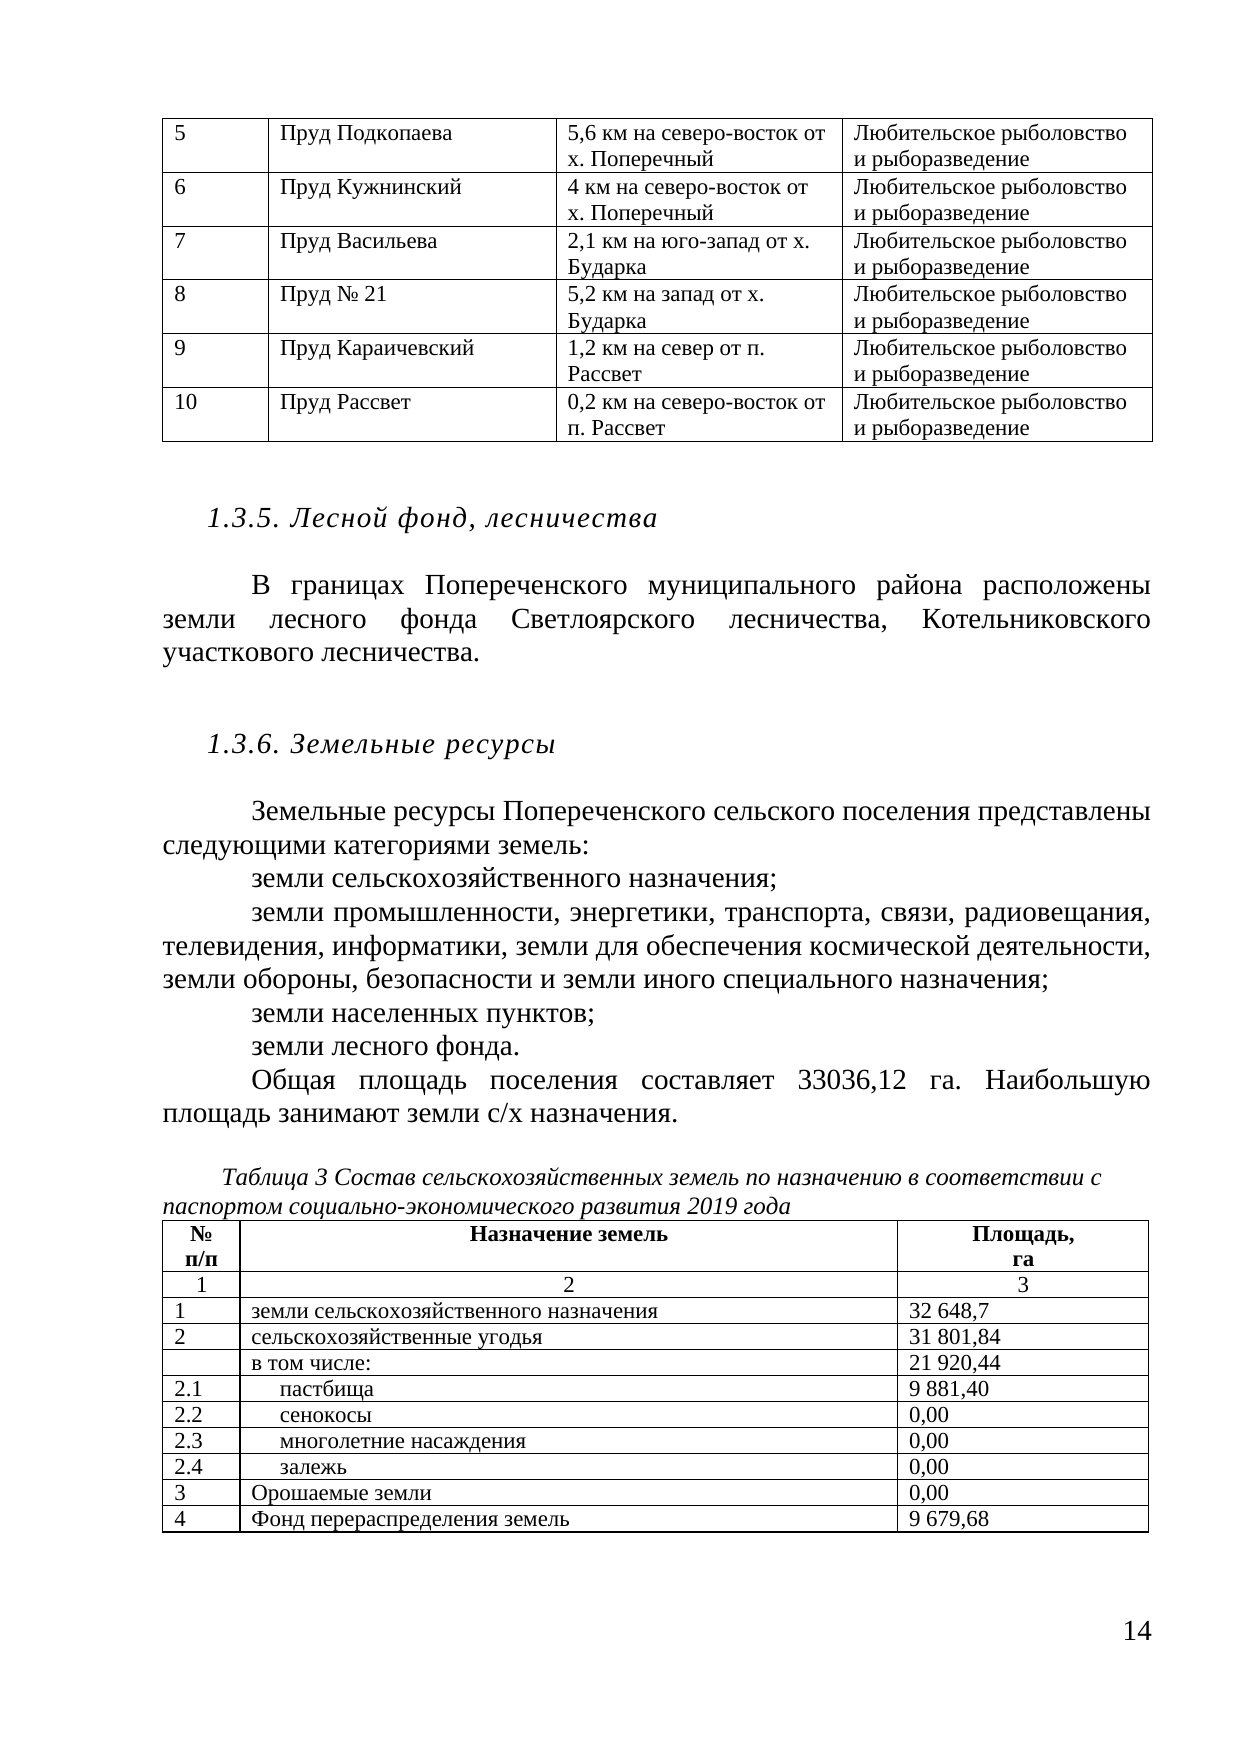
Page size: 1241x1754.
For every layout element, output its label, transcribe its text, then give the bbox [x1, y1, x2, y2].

table_cell 4 [163, 1506, 239, 1531]
table_cell 31 801,84 [898, 1324, 1148, 1349]
table_cell Пруд Рассвет [269, 388, 556, 441]
table_cell 2.4 [163, 1454, 239, 1479]
table_cell 3 [163, 1480, 239, 1505]
table_cell 0,00 [898, 1428, 1148, 1453]
table_cell Любительское рыболовство и рыборазведение [843, 227, 1152, 279]
table_cell 3 [898, 1272, 1148, 1297]
table_cell 1 [163, 1298, 239, 1323]
table_cell [163, 1350, 239, 1375]
table_cell 4 км на северо-восток от х. Поперечный [557, 173, 842, 226]
table_cell 2.1 [163, 1376, 239, 1401]
table_cell сельскохозяйственные угодья [241, 1324, 897, 1349]
table_header Площадь, га [898, 1221, 1148, 1271]
table_cell 8 [163, 280, 268, 333]
table_cell многолетние насаждения [241, 1428, 897, 1453]
text В границах Попереченского муниципального района расположены земли лесного фонда Светлоярского лесничества, Котельниковского участкового лесничества. [162, 567, 1152, 668]
table_cell 2 [163, 1324, 239, 1349]
table_cell 2,1 км на юго-запад от х. Бударка [557, 227, 842, 279]
table_cell сенокосы [241, 1402, 897, 1427]
table_cell Пруд Васильева [269, 227, 556, 279]
table_cell Любительское рыболовство и рыборазведение [843, 388, 1152, 441]
table_cell 21 920,44 [898, 1350, 1148, 1375]
table_cell Орошаемые земли [241, 1480, 897, 1505]
table_cell 0,2 км на северо-восток от п. Рассвет [557, 388, 842, 441]
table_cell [843, 119, 1152, 172]
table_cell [843, 173, 1152, 226]
table_cell залежь [241, 1454, 897, 1479]
table_header № п/п [163, 1221, 239, 1271]
table_cell 1,2 км на север от п. Рассвет [557, 334, 842, 387]
table_cell 0,00 [898, 1454, 1148, 1479]
table_cell Любительское рыболовство и рыборазведение [843, 280, 1152, 333]
table_cell Любительское рыболовство и рыборазведение [843, 334, 1152, 387]
table_cell 32 648,7 [898, 1298, 1148, 1323]
table_cell земли сельскохозяйственного назначения [241, 1298, 897, 1323]
table_cell Фонд перераспределения земель [241, 1506, 897, 1531]
table_cell 1 [163, 1272, 239, 1297]
table_cell 0,00 [898, 1480, 1148, 1505]
table_cell пастбища [241, 1376, 897, 1401]
text Общая площадь поселения составляет 33036,12 га. Наибольшую площадь занимают земли с/х назначения. [162, 1062, 1152, 1129]
table_cell Пруд № 21 [269, 280, 556, 333]
table_cell 5,2 км на запад от х. Бударка [557, 280, 842, 333]
text земли промышленности, энергетики, транспорта, связи, радиовещания, телевидения, информатики, земли для обеспечения космической деятельности, земли обороны, безопасности и земли иного специального назначения; [162, 894, 1152, 995]
table_cell 5 [163, 119, 268, 172]
table_cell Пруд Подкопаева [269, 119, 556, 172]
text земли лесного фонда. [162, 1028, 1152, 1062]
table_cell в том числе: [241, 1350, 897, 1375]
subtitle 1.3.6. Земельные ресурсы [207, 726, 1152, 760]
text Земельные ресурсы Попереченского сельского поселения представлены следующими категориями земель: [162, 793, 1152, 861]
text Таблица 3 Состав сельскохозяйственных земель по назначению в соответствии с паспортом социально-экономического развития 2019 года [162, 1162, 1152, 1220]
table_cell Пруд Кужнинский [269, 173, 556, 226]
table_cell 9 679,68 [898, 1506, 1148, 1531]
table_cell 9 881,40 [898, 1376, 1148, 1401]
text земли населенных пунктов; [162, 995, 1152, 1028]
table_header Назначение земель [241, 1221, 897, 1271]
text земли сельскохозяйственного назначения; [162, 861, 1152, 894]
table_cell 2.3 [163, 1428, 239, 1453]
table_cell 6 [163, 173, 268, 226]
table_cell 0,00 [898, 1402, 1148, 1427]
subtitle 1.3.5. Лесной фонд, лесничества [207, 500, 1152, 534]
table_cell 7 [163, 227, 268, 279]
table_cell 9 [163, 334, 268, 387]
table_cell 10 [163, 388, 268, 441]
table_cell 2.2 [163, 1402, 239, 1427]
table_cell Пруд Караичевский [269, 334, 556, 387]
table_cell 2 [241, 1272, 897, 1297]
table_cell 5,6 км на северо-восток от х. Поперечный [557, 119, 842, 172]
